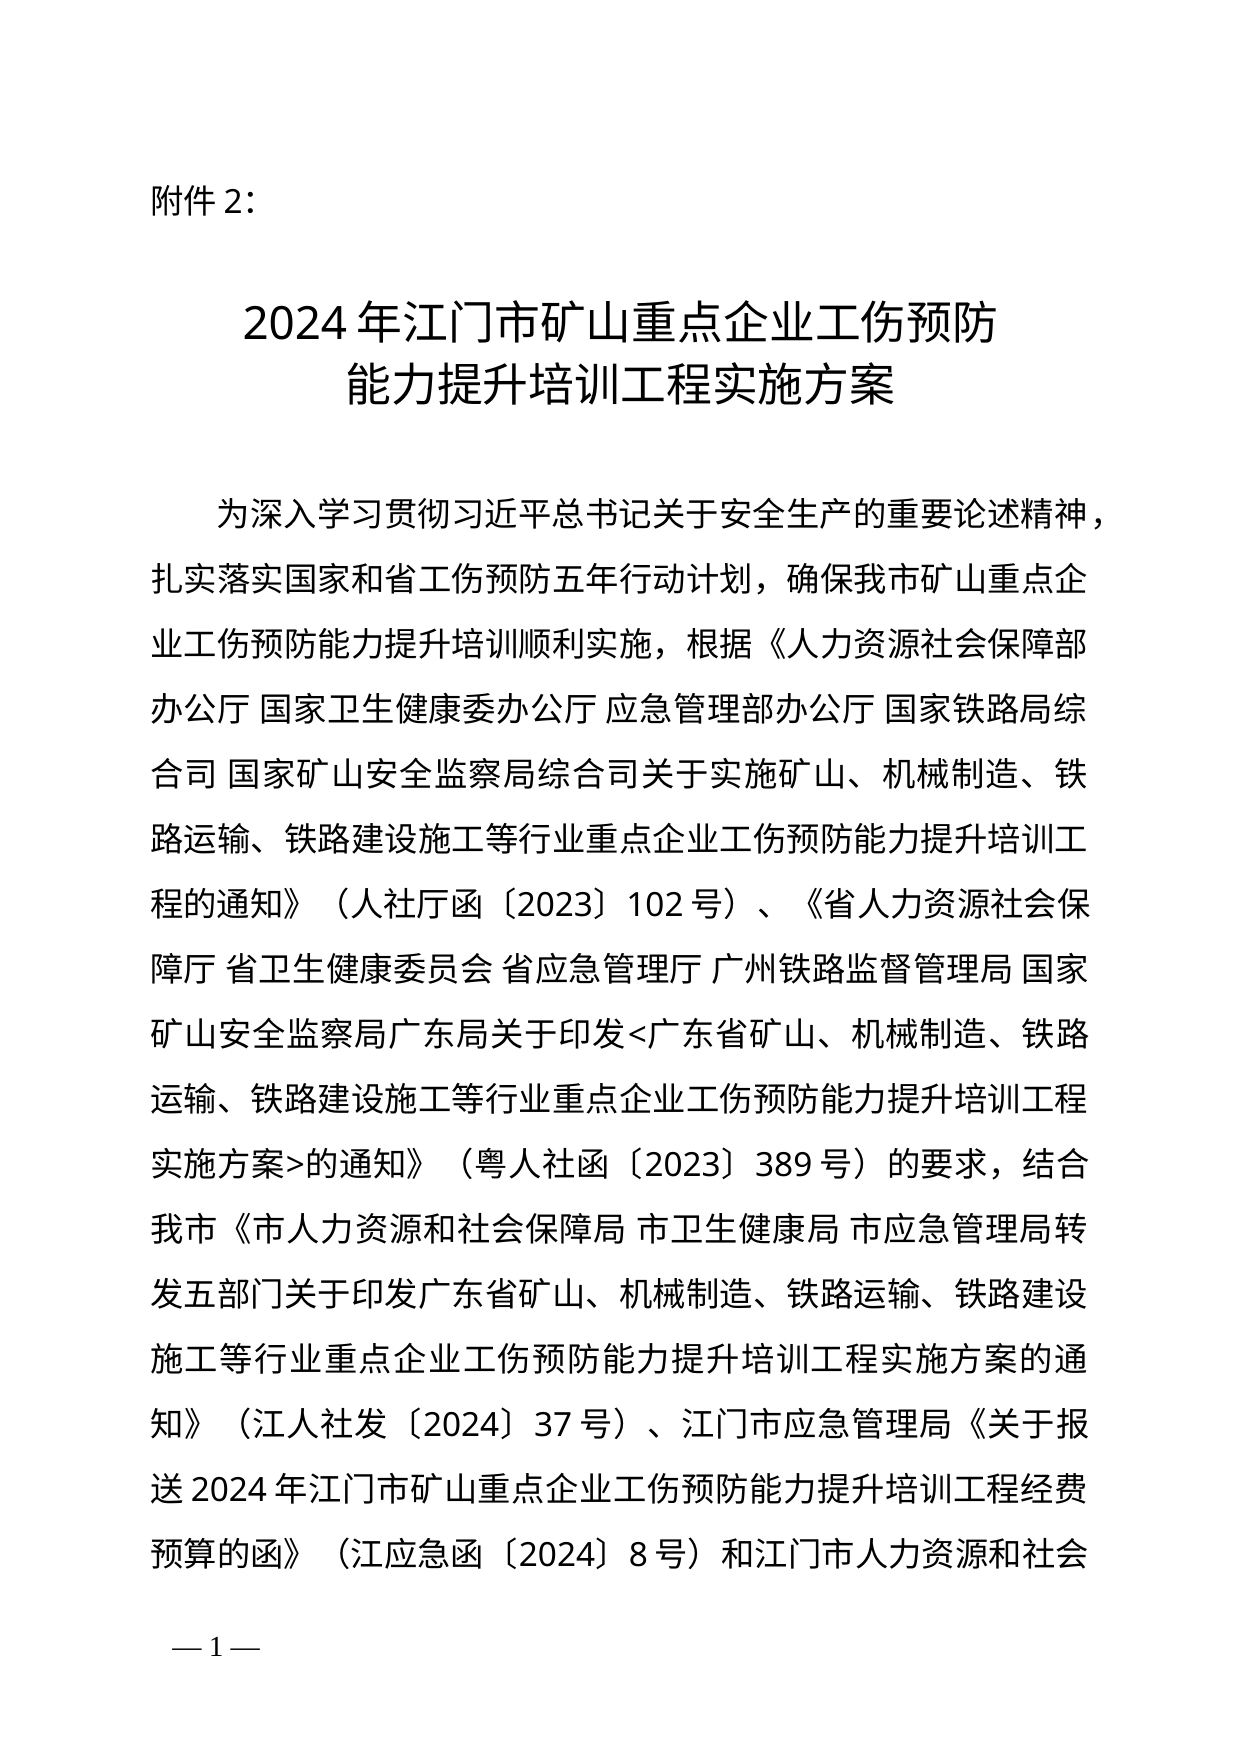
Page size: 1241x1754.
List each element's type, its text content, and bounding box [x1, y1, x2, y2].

text 2024年江门市矿山重点企业工伤预防 [150, 289, 1090, 352]
text 能力提升培训工程实施方案 [150, 352, 1090, 414]
text 附件2： [150, 162, 1090, 227]
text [150, 479, 1090, 1584]
